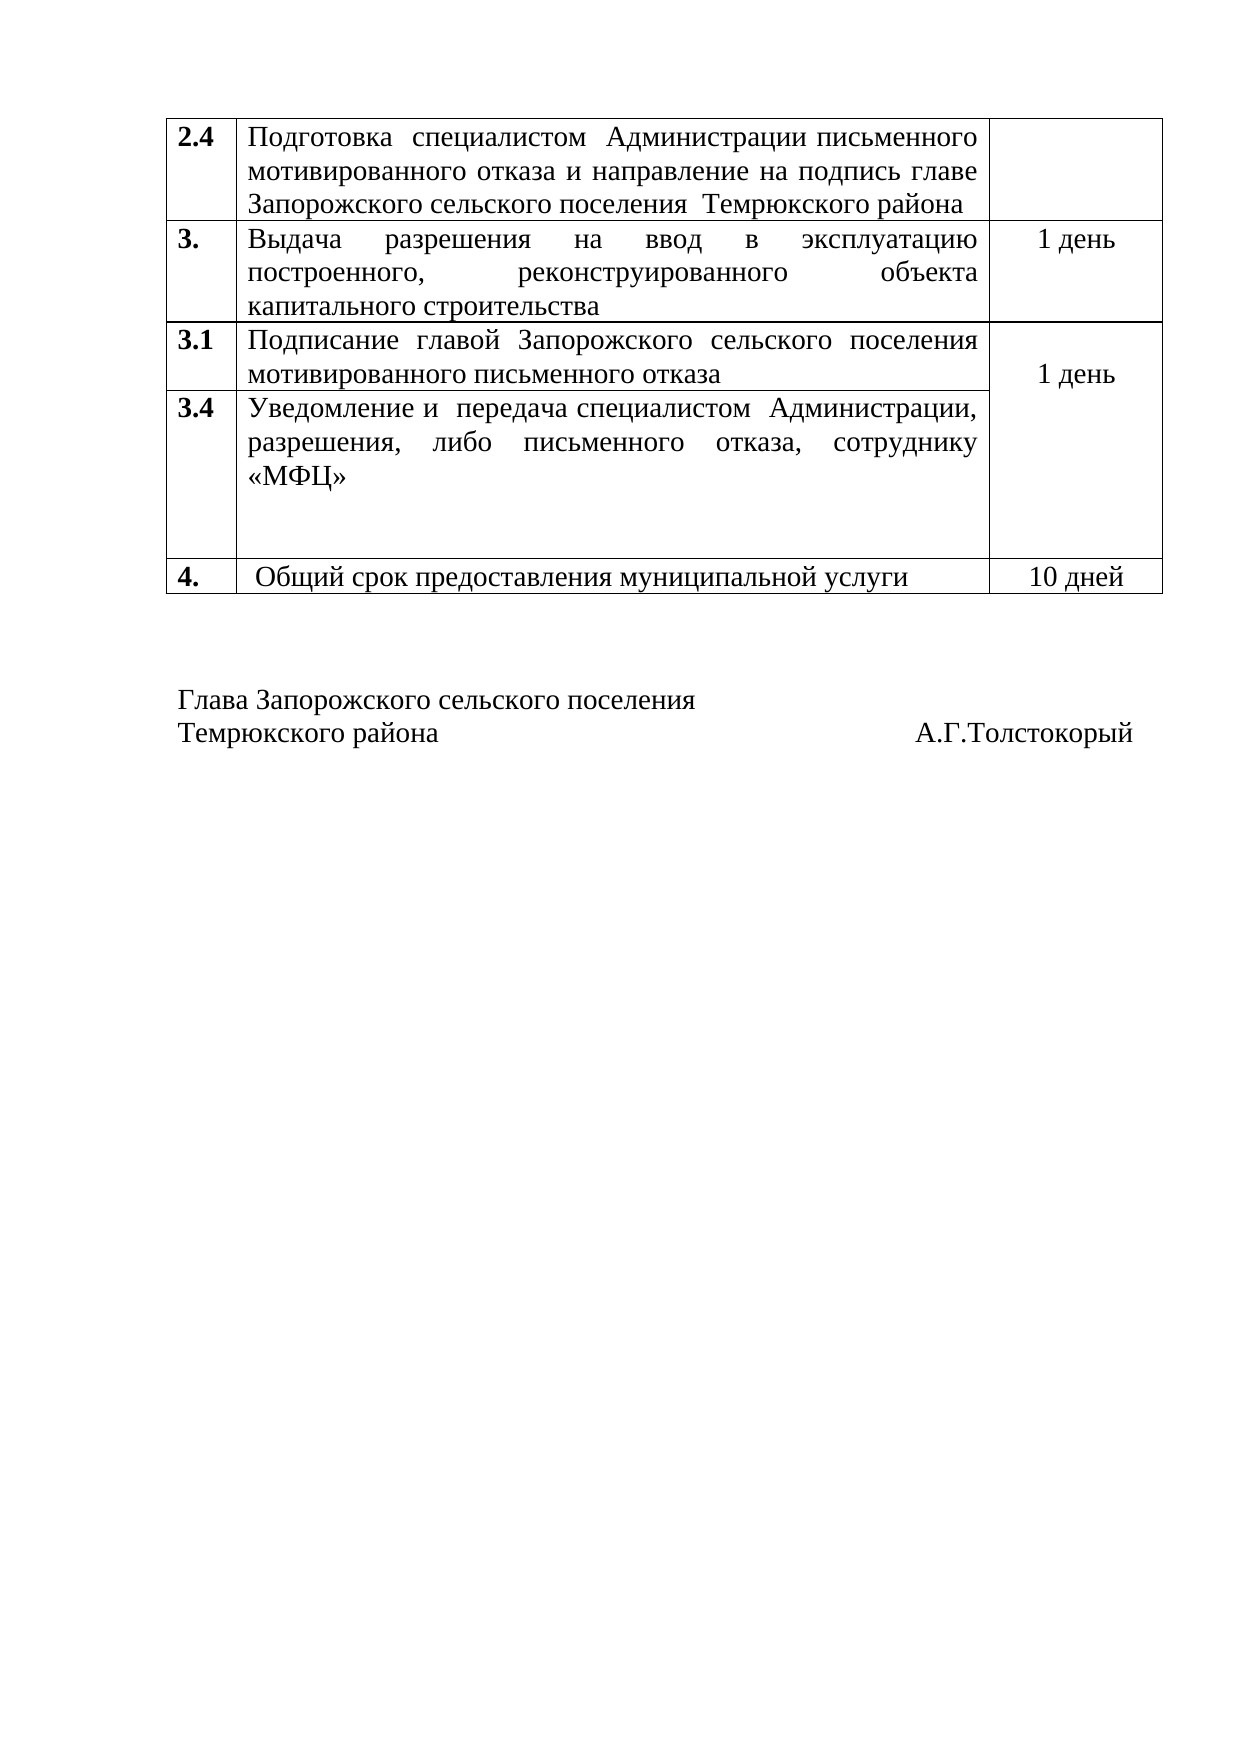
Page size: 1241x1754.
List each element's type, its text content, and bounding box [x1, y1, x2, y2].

table_cell 1 день [990, 323, 1162, 558]
table_cell 3.1 [167, 323, 236, 389]
table_cell Уведомление и передача специалистом Администрации, разрешения, либо письменного отказа, сотруднику «МФЦ» [237, 391, 989, 558]
table_cell Общий срок предоставления муниципальной услуги [237, 559, 989, 593]
table_cell 10 дней [990, 559, 1162, 593]
table_cell Подписание главой Запорожского сельского поселения мотивированного письменного отказа [237, 323, 989, 389]
table_cell Выдача разрешения на ввод в эксплуатацию построенного, реконструированного объекта капитального строительства [237, 221, 989, 321]
text Темрюкского района А.Г.Толстокорый [177, 715, 1152, 749]
table_cell 3. [167, 221, 236, 321]
table_cell 4. [167, 559, 236, 593]
table_cell 1 день [990, 221, 1162, 321]
table_cell Подготовка специалистом Администрации письменного мотивированного отказа и направление на подпись главе Запорожского сельского поселения Темрюкского района [237, 119, 989, 220]
text Глава Запорожского сельского поселения [177, 682, 1152, 715]
table_cell 3.4 [167, 391, 236, 558]
table_cell 2.4 [167, 119, 236, 220]
